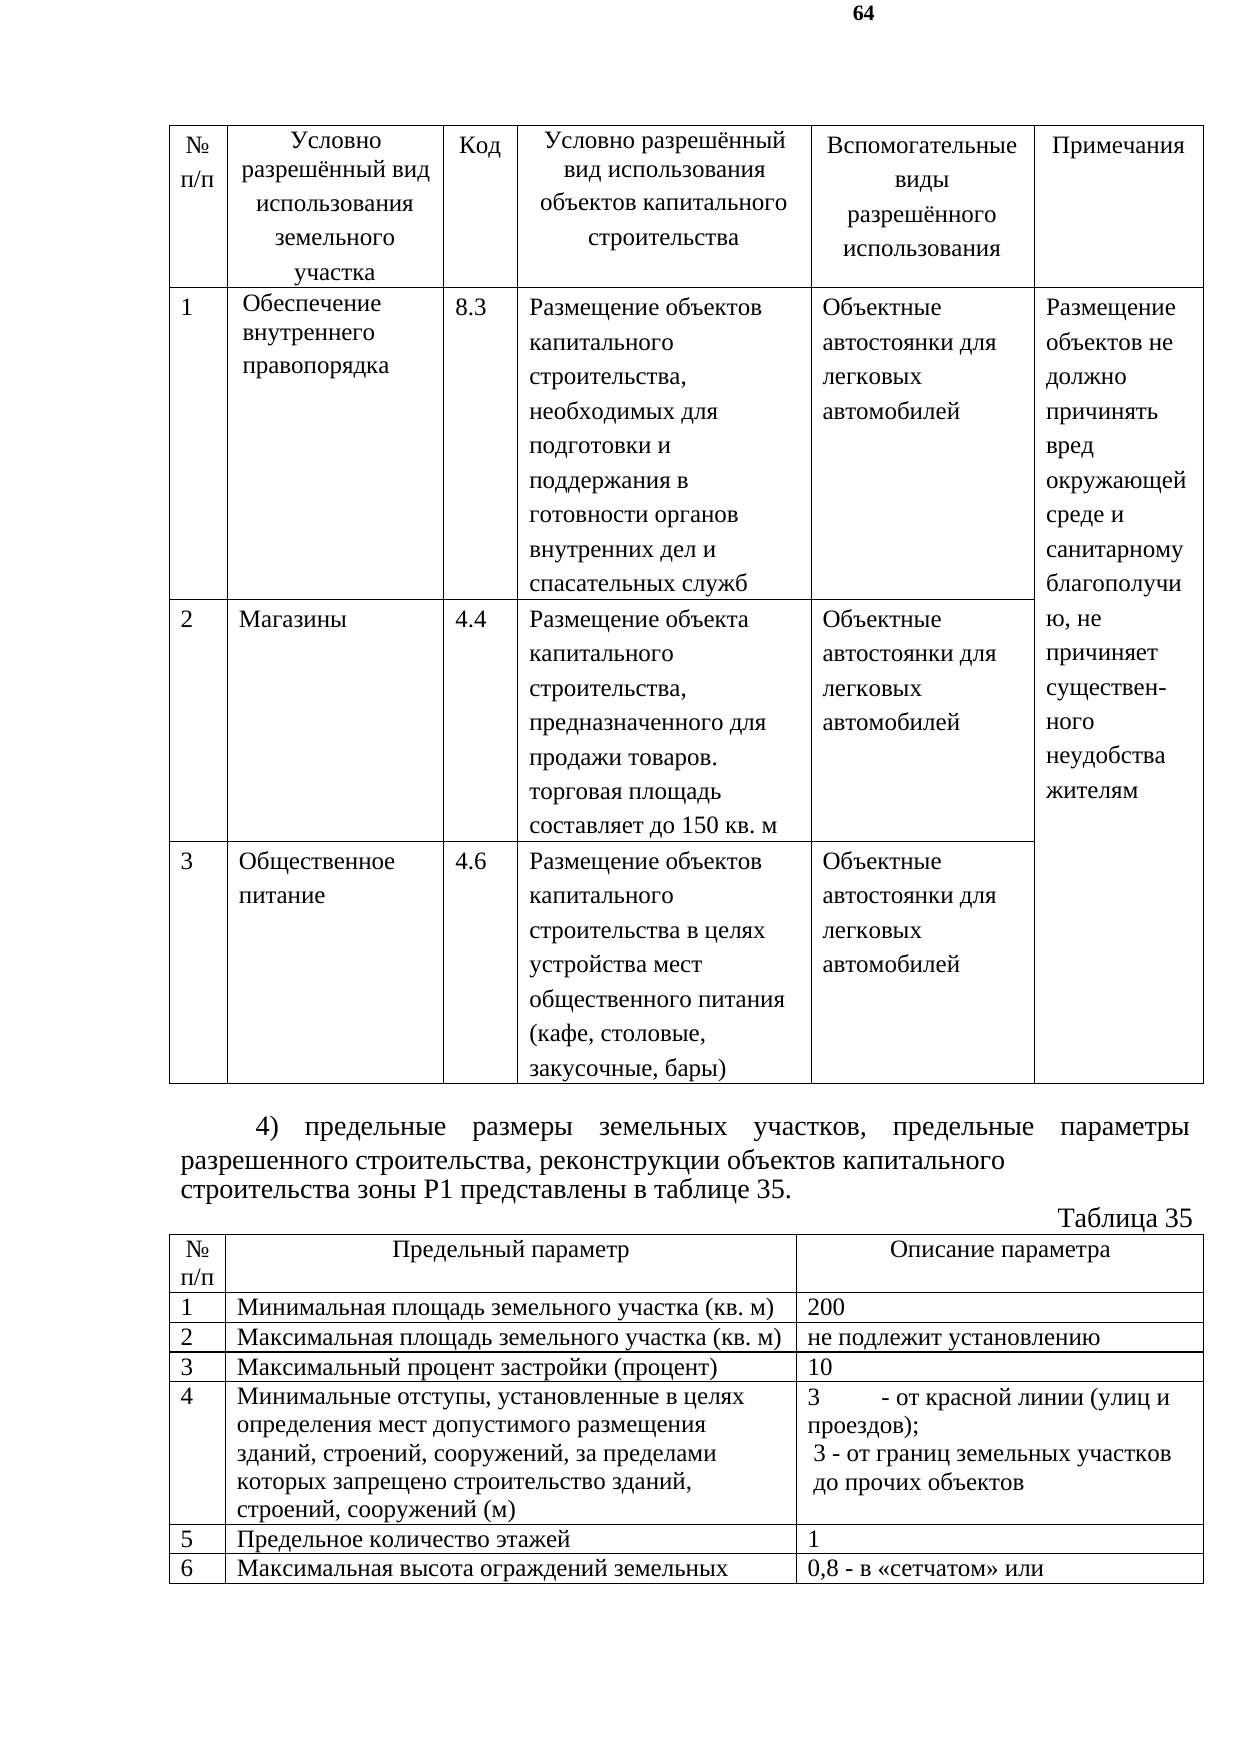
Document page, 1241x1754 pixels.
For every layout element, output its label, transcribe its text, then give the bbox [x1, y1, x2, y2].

table_cell Размещение объектов капитального строительства, необходимых для подготовки и поддержания в готовности органов внутренних дел и спасательных служб [518, 288, 811, 598]
table_header № п/п [170, 126, 227, 287]
table_cell Обеспечение внутреннего правопорядка [228, 288, 443, 598]
table_cell не подлежит установлению [797, 1323, 1203, 1351]
table_header Условно разрешённый вид использования объектов капитального строительства [518, 126, 811, 287]
table_cell 200 [797, 1293, 1203, 1322]
table_cell 10 [797, 1353, 1203, 1381]
table_cell 4.4 [444, 600, 517, 841]
table_cell Минимальная площадь земельного участка (кв. м) [226, 1293, 796, 1322]
table_cell 4 [170, 1382, 225, 1523]
table_cell Магазины [228, 600, 443, 841]
text 4) предельные размеры земельных участков, предельные параметры разрешенного строительства, реконструкции объектов капитального [180, 1108, 1191, 1176]
table_cell Объектные автостоянки для легковых автомобилей [812, 288, 1034, 598]
table_cell - от красной линии (улиц и проездов); 3 - от границ земельных участков до прочих объектов [797, 1382, 1203, 1523]
table_cell 2 [170, 1323, 225, 1351]
table_cell Объектные автостоянки для легковых автомобилей [812, 600, 1034, 841]
table_cell Общественное питание [228, 842, 443, 1083]
table_cell 1 [170, 1293, 225, 1322]
table_cell 2 [170, 600, 227, 841]
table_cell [797, 1554, 1203, 1583]
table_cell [226, 1554, 796, 1583]
table_cell 4.6 [444, 842, 517, 1083]
table_header Примечания [1035, 126, 1203, 287]
table_cell Объектные автостоянки для легковых автомобилей [812, 842, 1034, 1083]
table_cell 6 [170, 1554, 225, 1583]
table_cell 5 [170, 1525, 225, 1553]
table_header Код [444, 126, 517, 287]
table_header Вспомогательные виды разрешённого использования [812, 126, 1034, 287]
table_header Предельный параметр [226, 1235, 796, 1292]
table_header Условно разрешённый вид использования земельного участка [228, 126, 443, 287]
table_cell 3 [170, 842, 227, 1083]
table_cell Минимальные отступы, установленные в целях определения мест допустимого размещения зданий, строений, сооружений, за пределами которых запрещено строительство зданий, строений, сооружений (м) [226, 1382, 796, 1523]
table_cell Предельное количество этажей [226, 1525, 796, 1553]
text Таблица 35 [180, 1205, 1193, 1233]
table_cell 1 [797, 1525, 1203, 1553]
text строительства зоны Р1 представлены в таблице 35. [180, 1176, 1193, 1204]
table_cell Максимальный процент застройки (процент) [226, 1353, 796, 1381]
table_cell Размещение объектов капитального строительства в целях устройства мест общественного питания (кафе, столовые, закусочные, бары) [518, 842, 811, 1083]
table_cell 3 [170, 1353, 225, 1381]
table_cell Размещение объекта капитального строительства, предназначенного для продажи товаров. торговая площадь составляет до 150 кв. м [518, 600, 811, 841]
table_header № п/п [170, 1235, 225, 1292]
table_cell Максимальная площадь земельного участка (кв. м) [226, 1323, 796, 1351]
table_cell 1 [170, 288, 227, 598]
table_header Описание параметра [797, 1235, 1203, 1292]
table_cell 8.3 [444, 288, 517, 598]
table_cell Размещение объектов не должно причинять вред окружающей среде и санитарному благополучию, не причиняет существен- ного неудобства жителям [1035, 288, 1203, 1083]
